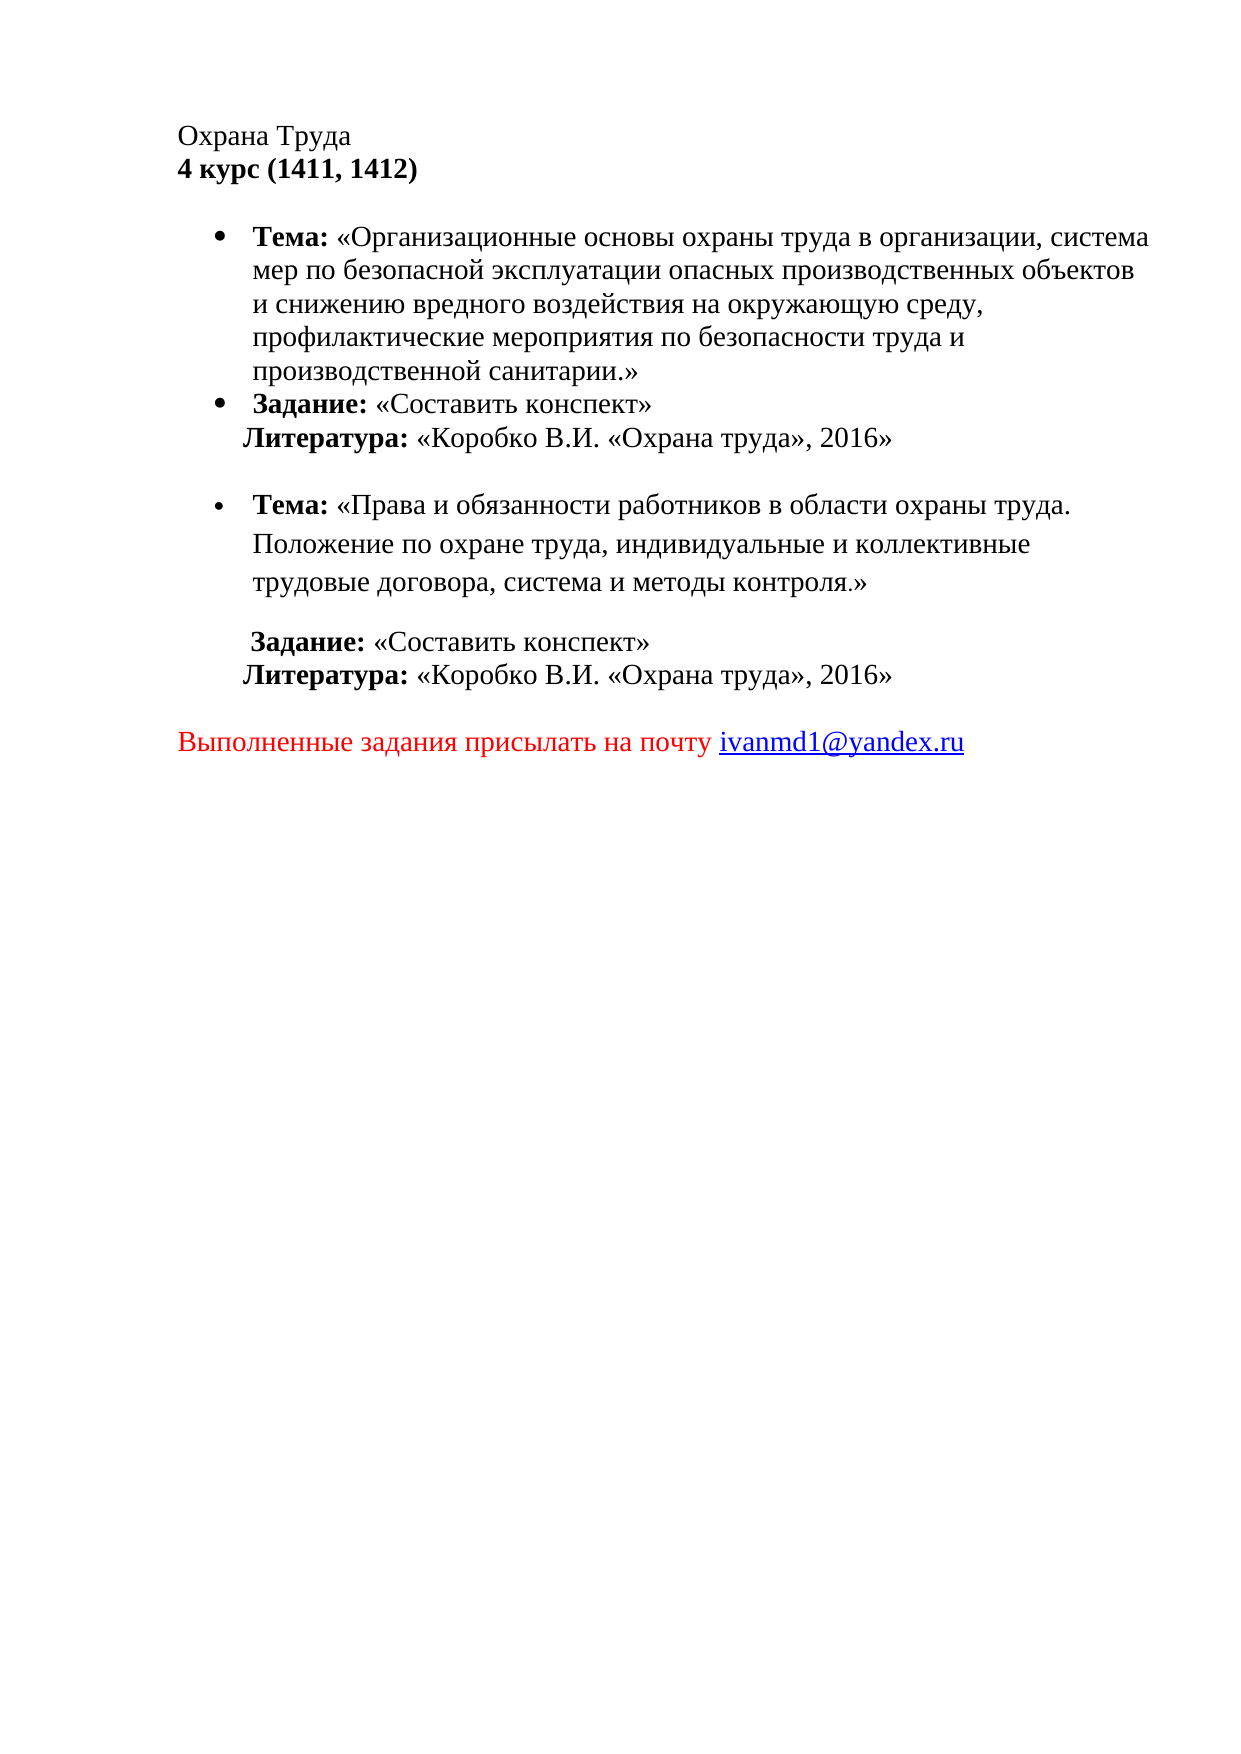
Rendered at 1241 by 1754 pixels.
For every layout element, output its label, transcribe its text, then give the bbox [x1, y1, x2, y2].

list Тема: «Права и обязанности работников в области охраны труда. Положение по охране труда, индивидуальные и коллективные трудовые договора, система и методы контроля.» [215, 487, 1152, 598]
text 4 курс (1411, 1412) [177, 152, 1152, 185]
list Тема: «Организационные основы охраны труда в организации, система мер по безопасной эксплуатации опасных производственных объектов и снижению вредного воздействия на окружающую среду, профилактические мероприятия по безопасности труда и производственной санитарии.» [215, 219, 1152, 387]
text Задание: «Составить конспект» [177, 624, 1152, 657]
text Литература: «Коробко В.И. «Охрана труда», 2016» [177, 657, 1152, 691]
list Задание: «Составить конспект» [215, 387, 1152, 420]
text Охрана Труда [177, 118, 1152, 152]
text Литература: «Коробко В.И. «Охрана труда», 2016» [177, 420, 1152, 454]
text Выполненные задания присылать на почту ivanmd1@yandex.ru [177, 724, 1152, 758]
